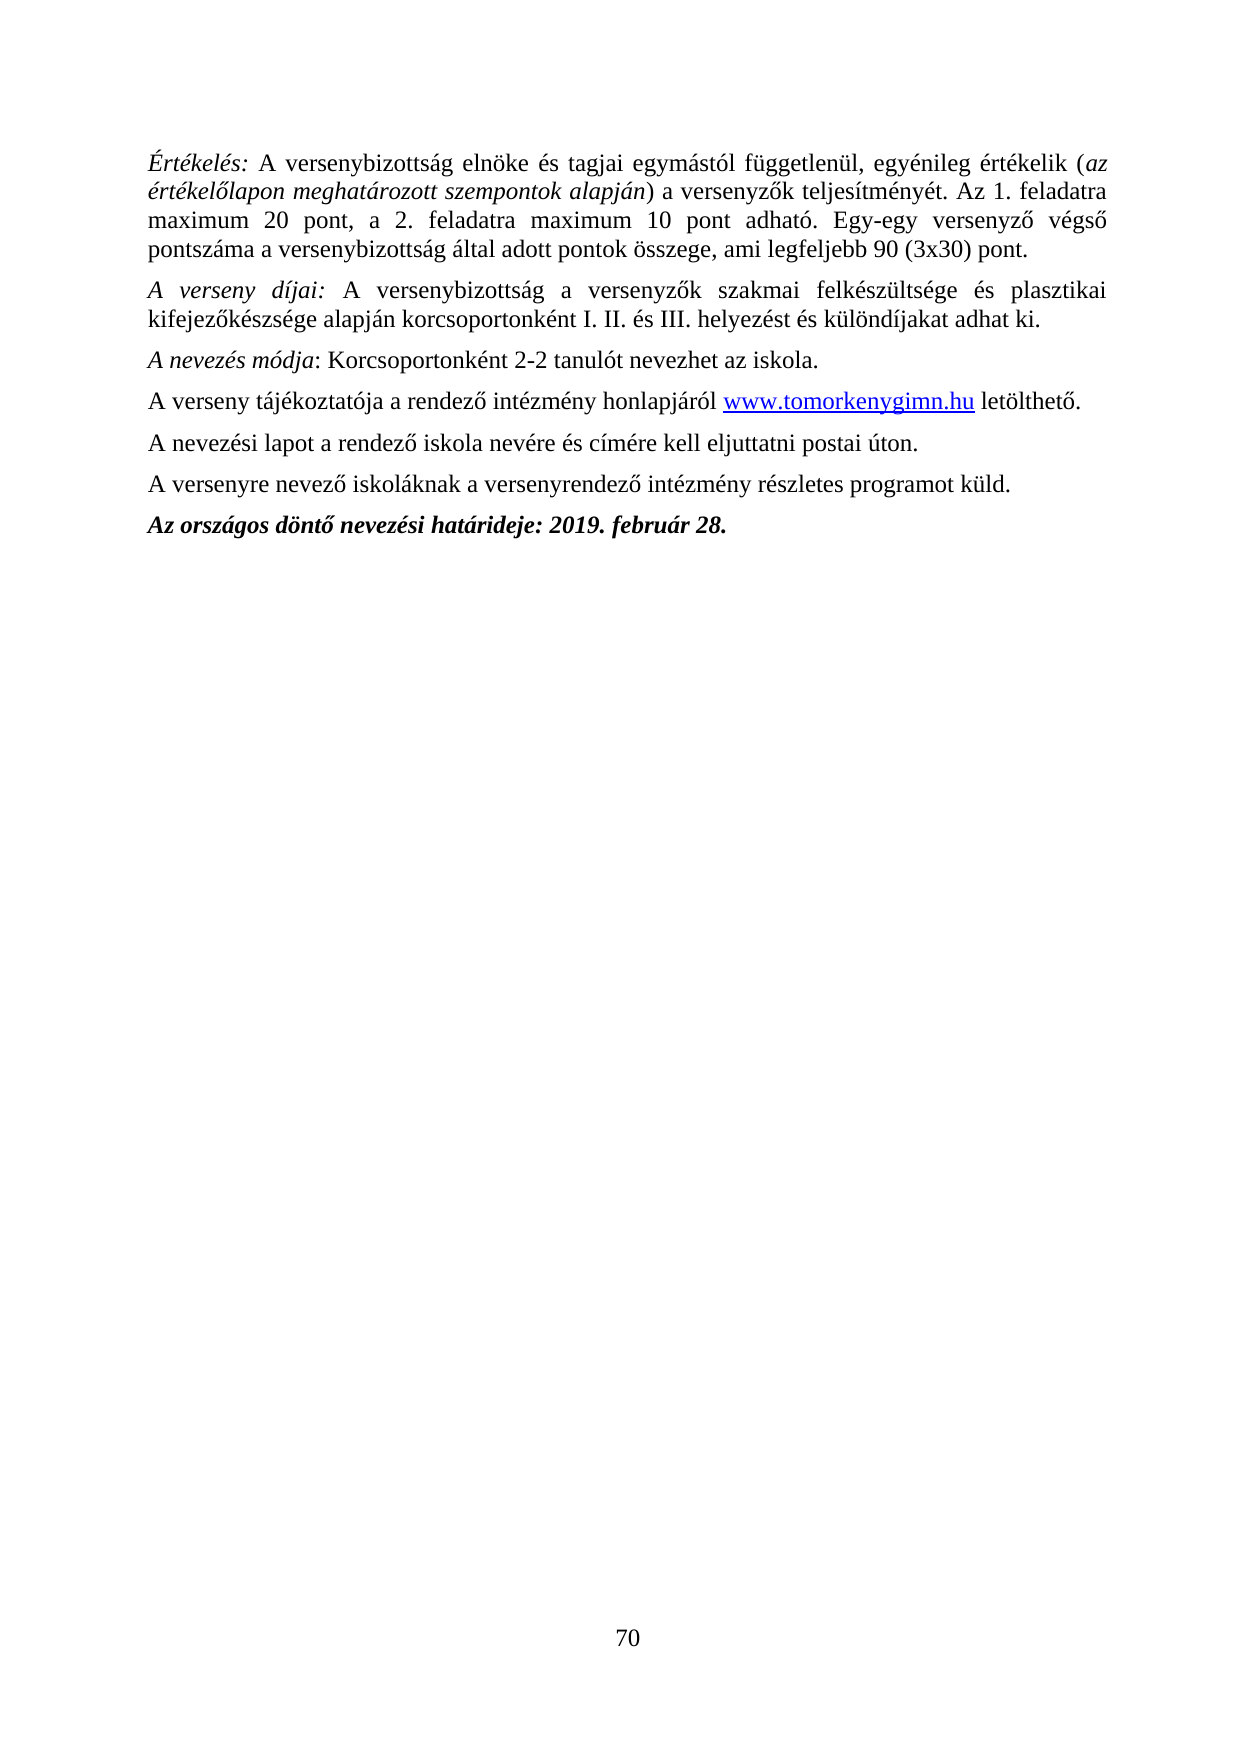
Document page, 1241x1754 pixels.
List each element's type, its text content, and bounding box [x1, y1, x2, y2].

text Értékelés: A versenybizottság elnöke és tagjai egymástól függetlenül, egyénileg értékelik (az értékelőlapon meghatározott szempontok alapján) a versenyzők teljesítményét. Az 1. feladatra maximum 20 pont, a 2. feladatra maximum 10 pont adható. Egy-egy versenyző végső pontszáma a versenybizottság által adott pontok összege, ami legfeljebb 90 (3x30) pont. [148, 148, 1107, 263]
text A verseny tájékoztatója a rendező intézmény honlapjáról www.tomorkenygimn.hu letölthető. [148, 386, 1107, 415]
text A nevezési lapot a rendező iskola nevére és címére kell eljuttatni postai úton. [148, 428, 1107, 456]
text Az országos döntő nevezési határideje: 2019. február 28. [148, 510, 1107, 539]
text A versenyre nevező iskoláknak a versenyrendező intézmény részletes programot küld. [148, 469, 1107, 498]
text A nevezés módja: Korcsoportonként 2-2 tanulót nevezhet az iskola. [148, 345, 1107, 374]
text A verseny díjai: A versenybizottság a versenyzők szakmai felkészültsége és plasztikai kifejezőkészsége alapján korcsoportonként I. II. és III. helyezést és különdíjakat adhat ki. [148, 275, 1107, 333]
